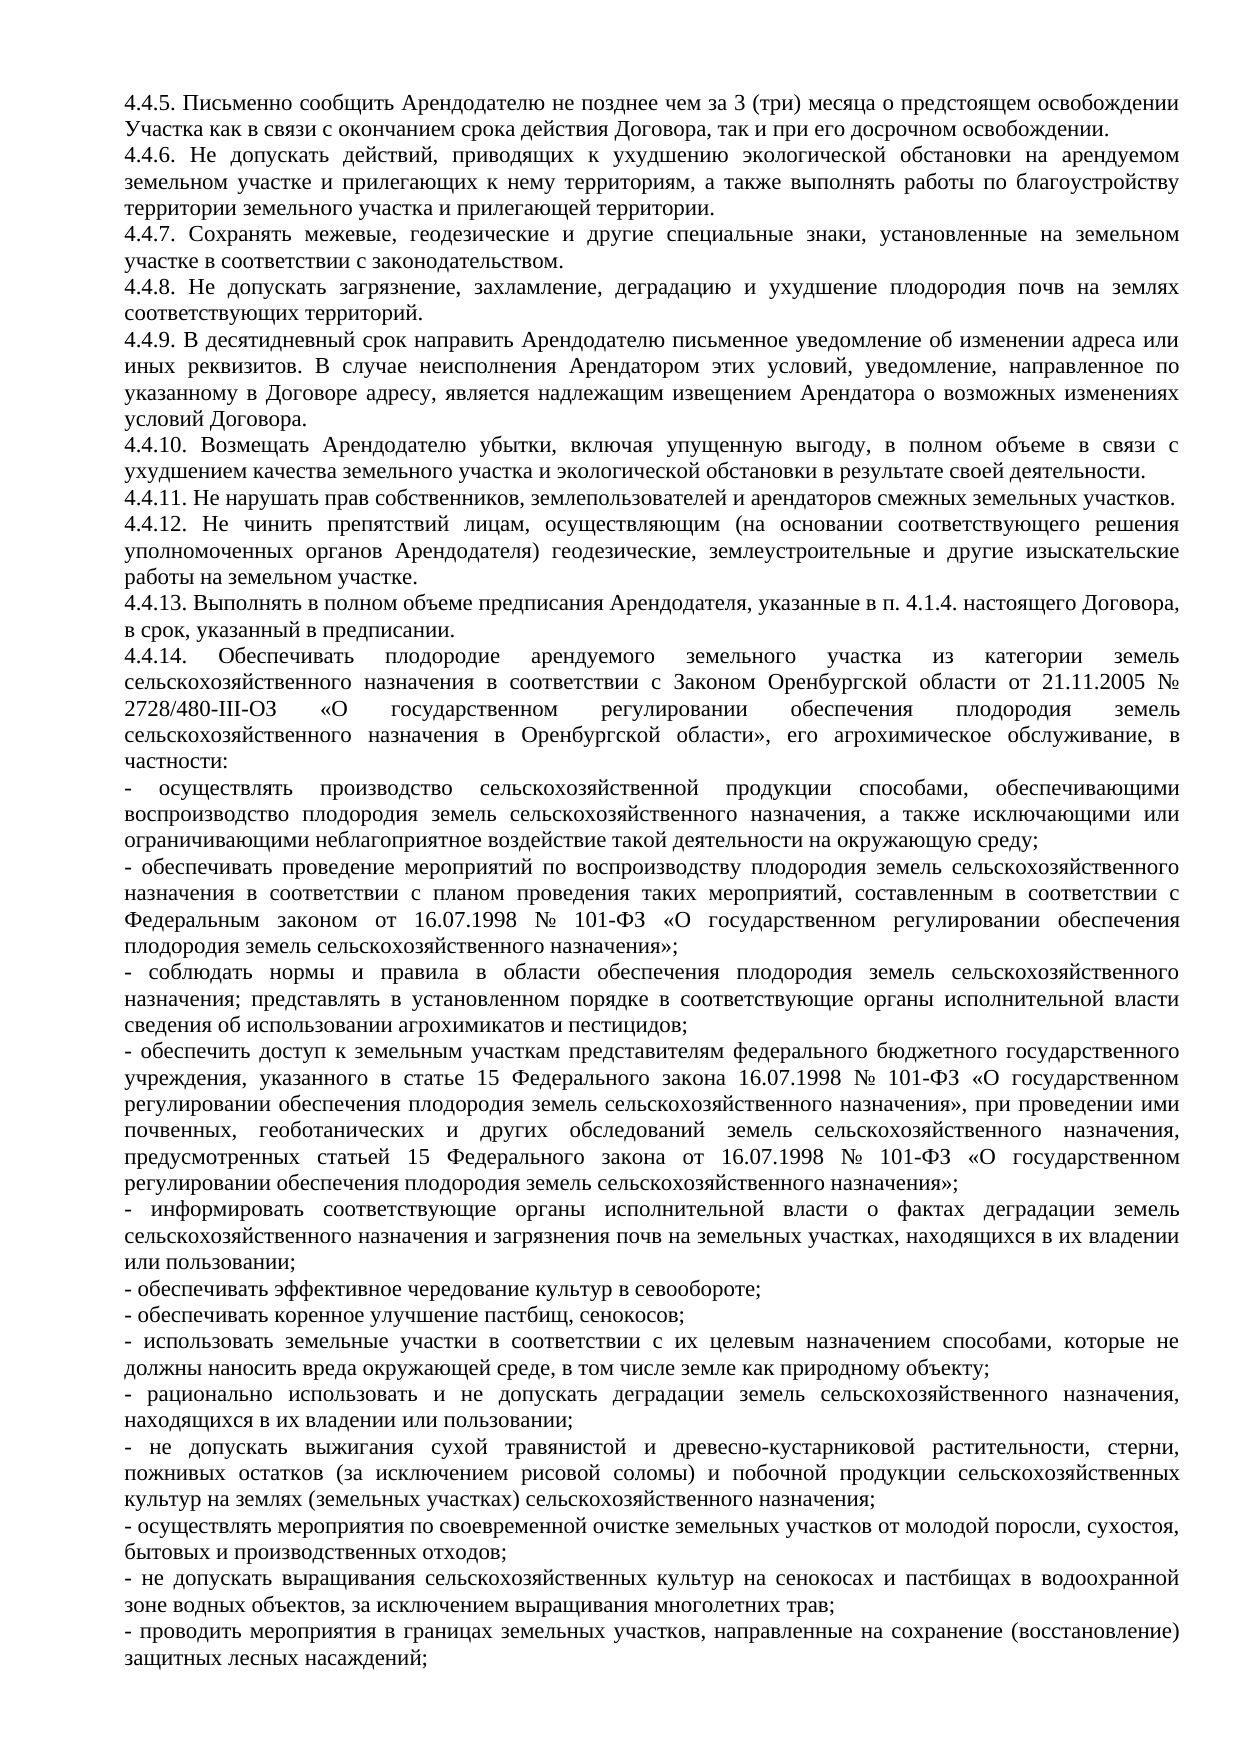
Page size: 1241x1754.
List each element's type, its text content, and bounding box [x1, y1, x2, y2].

text - осуществлять производство сельскохозяйственной продукции способами, обеспечивающими воспроизводство плодородия земель сельскохозяйственного назначения, а также исключающими или ограничивающими неблагоприятное воздействие такой деятельности на окружающую среду; [124, 774, 1181, 853]
text 4.4.13. Выполнять в полном объеме предписания Арендодателя, указанные в п. 4.1.4. настоящего Договора, в срок, указанный в предписании. [124, 589, 1181, 642]
text - обеспечивать коренное улучшение пастбищ, сенокосов; [124, 1301, 1181, 1327]
text 4.4.7. Сохранять межевые, геодезические и другие специальные знаки, установленные на земельном участке в соответствии с законодательством. [124, 220, 1181, 273]
text - проводить мероприятия в границах земельных участков, направленные на сохранение (восстановление) защитных лесных насаждений; [124, 1617, 1181, 1670]
text 4.4.14. Обеспечивать плодородие арендуемого земельного участка из категории земель сельскохозяйственного назначения в соответствии с Законом Оренбургской области от 21.11.2005 № 2728/480-III-ОЗ «О государственном регулировании обеспечения плодородия земель сельскохозяйственного назначения в Оренбургской области», его агрохимическое обслуживание, в частности: [124, 642, 1181, 774]
text - использовать земельные участки в соответствии с их целевым назначением способами, которые не должны наносить вреда окружающей среде, в том числе земле как природному объекту; [124, 1327, 1181, 1380]
text 4.4.9. В десятидневный срок направить Арендодателю письменное уведомление об изменении адреса или иных реквизитов. В случае неисполнения Арендатором этих условий, уведомление, направленное по указанному в Договоре адресу, является надлежащим извещением Арендатора о возможных изменениях условий Договора. [124, 326, 1181, 431]
text - не допускать выжигания сухой травянистой и древесно-кустарниковой растительности, стерни, пожнивых остатков (за исключением рисовой соломы) и побочной продукции сельскохозяйственных культур на землях (земельных участках) сельскохозяйственного назначения; [124, 1433, 1181, 1512]
text - обеспечивать проведение мероприятий по воспроизводству плодородия земель сельскохозяйственного назначения в соответствии с планом проведения таких мероприятий, составленным в соответствии с Федеральным законом от 16.07.1998 № 101-ФЗ «О государственном регулировании обеспечения плодородия земель сельскохозяйственного назначения»; [124, 853, 1181, 958]
text - не допускать выращивания сельскохозяйственных культур на сенокосах и пастбищах в водоохранной зоне водных объектов, за исключением выращивания многолетних трав; [124, 1564, 1181, 1617]
text - обеспечить доступ к земельным участкам представителям федерального бюджетного государственного учреждения, указанного в статье 15 Федерального закона 16.07.1998 № 101-ФЗ «О государственном регулировании обеспечения плодородия земель сельскохозяйственного назначения», при проведении ими почвенных, геоботанических и других обследований земель сельскохозяйственного назначения, предусмотренных статьей 15 Федерального закона от 16.07.1998 № 101-ФЗ «О государственном регулировании обеспечения плодородия земель сельскохозяйственного назначения»; [124, 1037, 1181, 1196]
text - осуществлять мероприятия по своевременной очистке земельных участков от молодой поросли, сухостоя, бытовых и производственных отходов; [124, 1512, 1181, 1564]
text 4.4.11. Не нарушать прав собственников, землепользователей и арендаторов смежных земельных участков. [124, 484, 1181, 510]
text 4.4.6. Не допускать действий, приводящих к ухудшению экологической обстановки на арендуемом земельном участке и прилегающих к нему территориям, а также выполнять работы по благоустройству территории земельного участка и прилегающей территории. [124, 141, 1181, 220]
text - рационально использовать и не допускать деградации земель сельскохозяйственного назначения, находящихся в их владении или пользовании; [124, 1380, 1181, 1433]
text 4.4.5. Письменно сообщить Арендодателю не позднее чем за 3 (три) месяца о предстоящем освобождении Участка как в связи с окончанием срока действия Договора, так и при его досрочном освобождении. [124, 89, 1181, 141]
text - обеспечивать эффективное чередование культур в севообороте; [124, 1274, 1181, 1301]
text 4.4.12. Не чинить препятствий лицам, осуществляющим (на основании соответствующего решения уполномоченных органов Арендодателя) геодезические, землеустроительные и другие изыскательские работы на земельном участке. [124, 510, 1181, 589]
text - соблюдать нормы и правила в области обеспечения плодородия земель сельскохозяйственного назначения; представлять в установленном порядке в соответствующие органы исполнительной власти сведения об использовании агрохимикатов и пестицидов; [124, 958, 1181, 1037]
text 4.4.10. Возмещать Арендодателю убытки, включая упущенную выгоду, в полном объеме в связи с ухудшением качества земельного участка и экологической обстановки в результате своей деятельности. [124, 431, 1181, 484]
text 4.4.8. Не допускать загрязнение, захламление, деградацию и ухудшение плодородия почв на землях соответствующих территорий. [124, 273, 1181, 326]
text - информировать соответствующие органы исполнительной власти о фактах деградации земель сельскохозяйственного назначения и загрязнения почв на земельных участках, находящихся в их владении или пользовании; [124, 1196, 1181, 1274]
